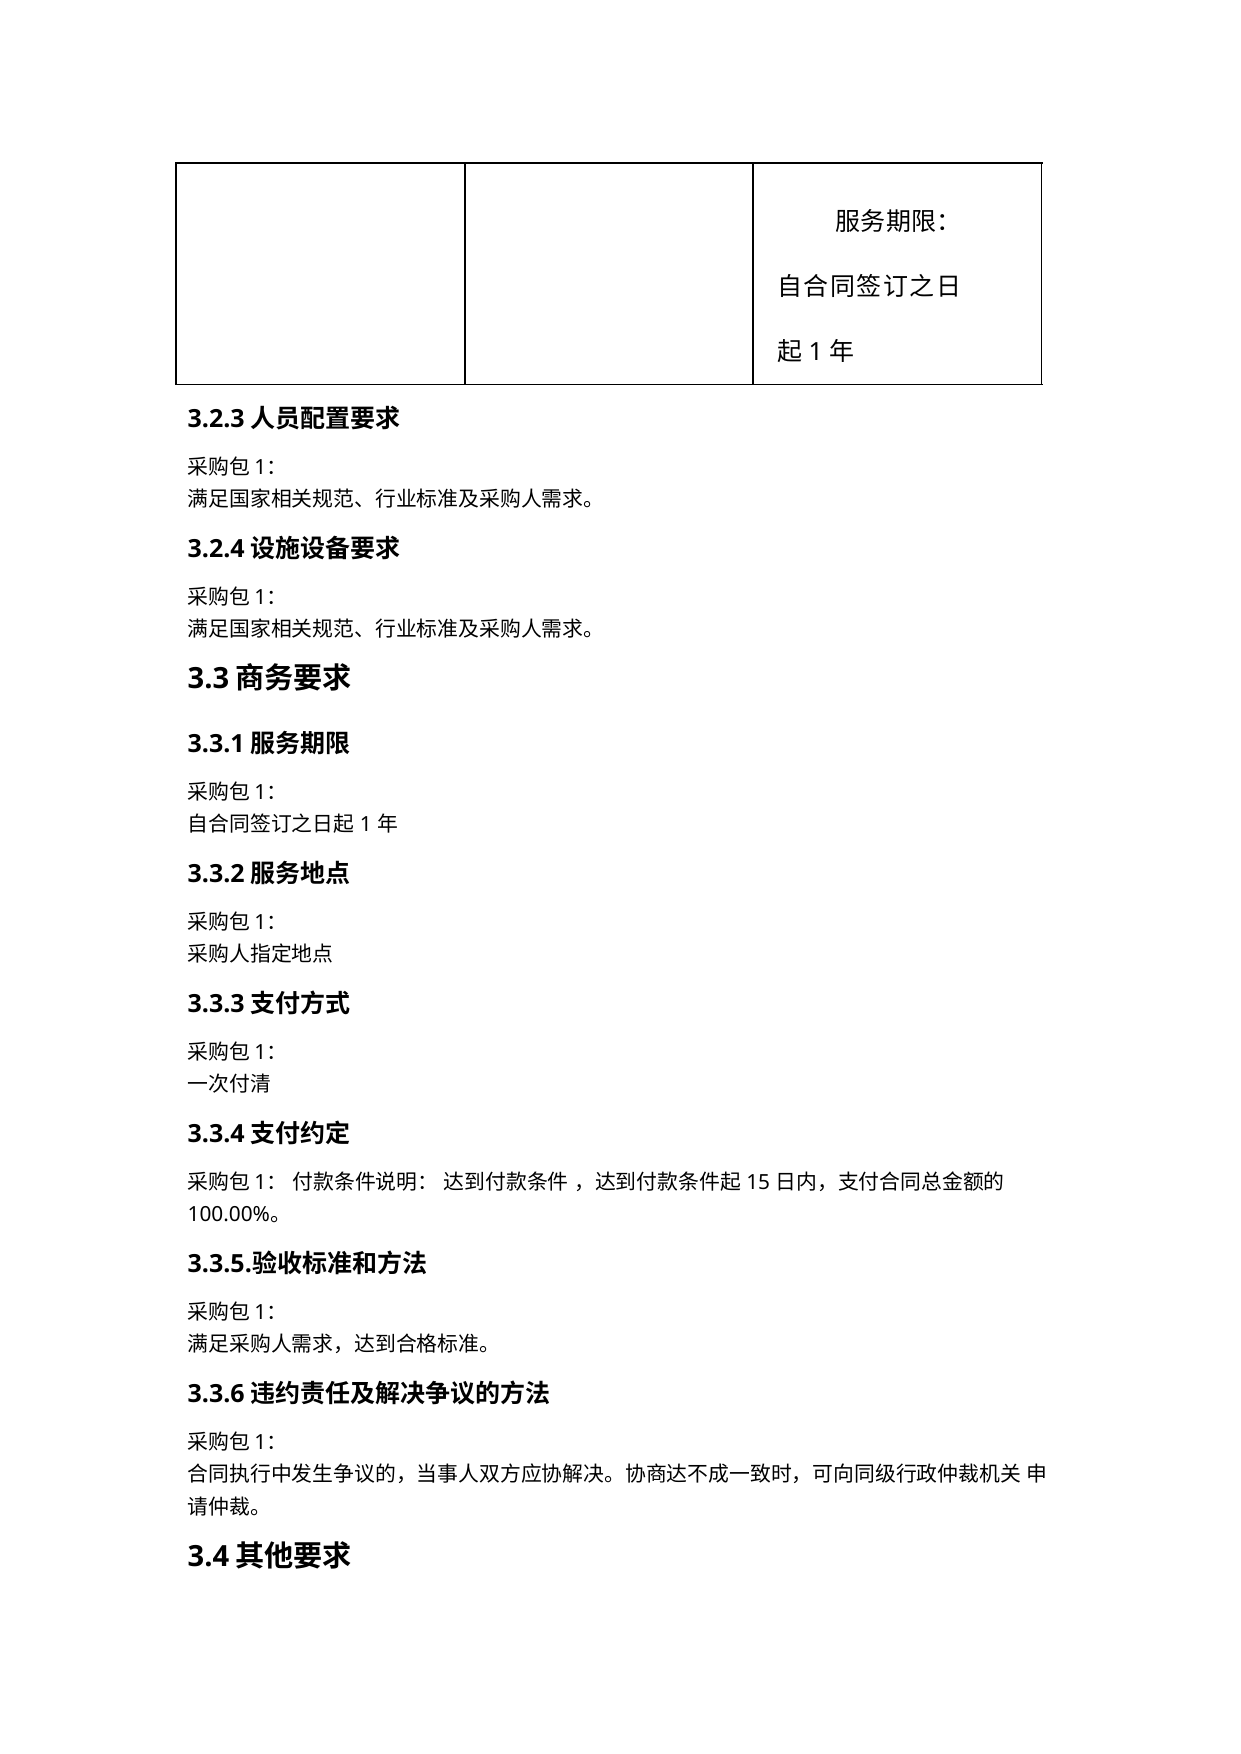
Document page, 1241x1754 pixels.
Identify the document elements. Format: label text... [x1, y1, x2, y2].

text 采购包1： [187, 905, 1053, 938]
text 3.3.2服务地点 [187, 840, 1053, 905]
text 3.2.3人员配置要求 [187, 385, 1053, 450]
text 一次付清 [187, 1068, 1053, 1100]
table_cell 1 [177, 164, 464, 383]
text 3.2.4设施设备要求 [187, 515, 1053, 580]
text 采购包1： [187, 1425, 1053, 1458]
text 3.3.1服务期限 [187, 710, 1053, 775]
text 采购包1： [187, 450, 1053, 483]
text 3.3.3支付方式 [187, 970, 1053, 1035]
text 自合同签订之日起 1 年 [187, 808, 1053, 840]
text 采购包1： [187, 775, 1053, 808]
text 3.4其他要求 [187, 1523, 1053, 1588]
text 满足采购人需求，达到合格标准。 [187, 1328, 1053, 1360]
text 满足国家相关规范、行业标准及采购人需求。 [187, 483, 1053, 515]
text 采购包1： [187, 1035, 1053, 1068]
text 3.3商务要求 [187, 645, 1053, 710]
text 满足国家相关规范、行业标准及采购人需求。 [187, 613, 1053, 645]
text 合同执行中发生争议的，当事人双方应协解决。协商达不成一致时，可向同级行政仲裁机关 申请仲裁。 [187, 1458, 1053, 1523]
text 3.3.5.验收标准和方法 [187, 1230, 1053, 1295]
table_cell [466, 164, 752, 383]
text 3.3.4支付约定 [187, 1100, 1053, 1165]
text 采购人指定地点 [187, 938, 1053, 970]
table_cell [754, 164, 1041, 383]
text 采购包1： [187, 1295, 1053, 1328]
text 采购包1： 付款条件说明： 达到付款条件 ，达到付款条件起 15 日内，支付合同总金额的 100.00%。 [187, 1165, 1053, 1230]
text 采购包1： [187, 580, 1053, 613]
text 3.3.6违约责任及解决争议的方法 [187, 1360, 1053, 1425]
